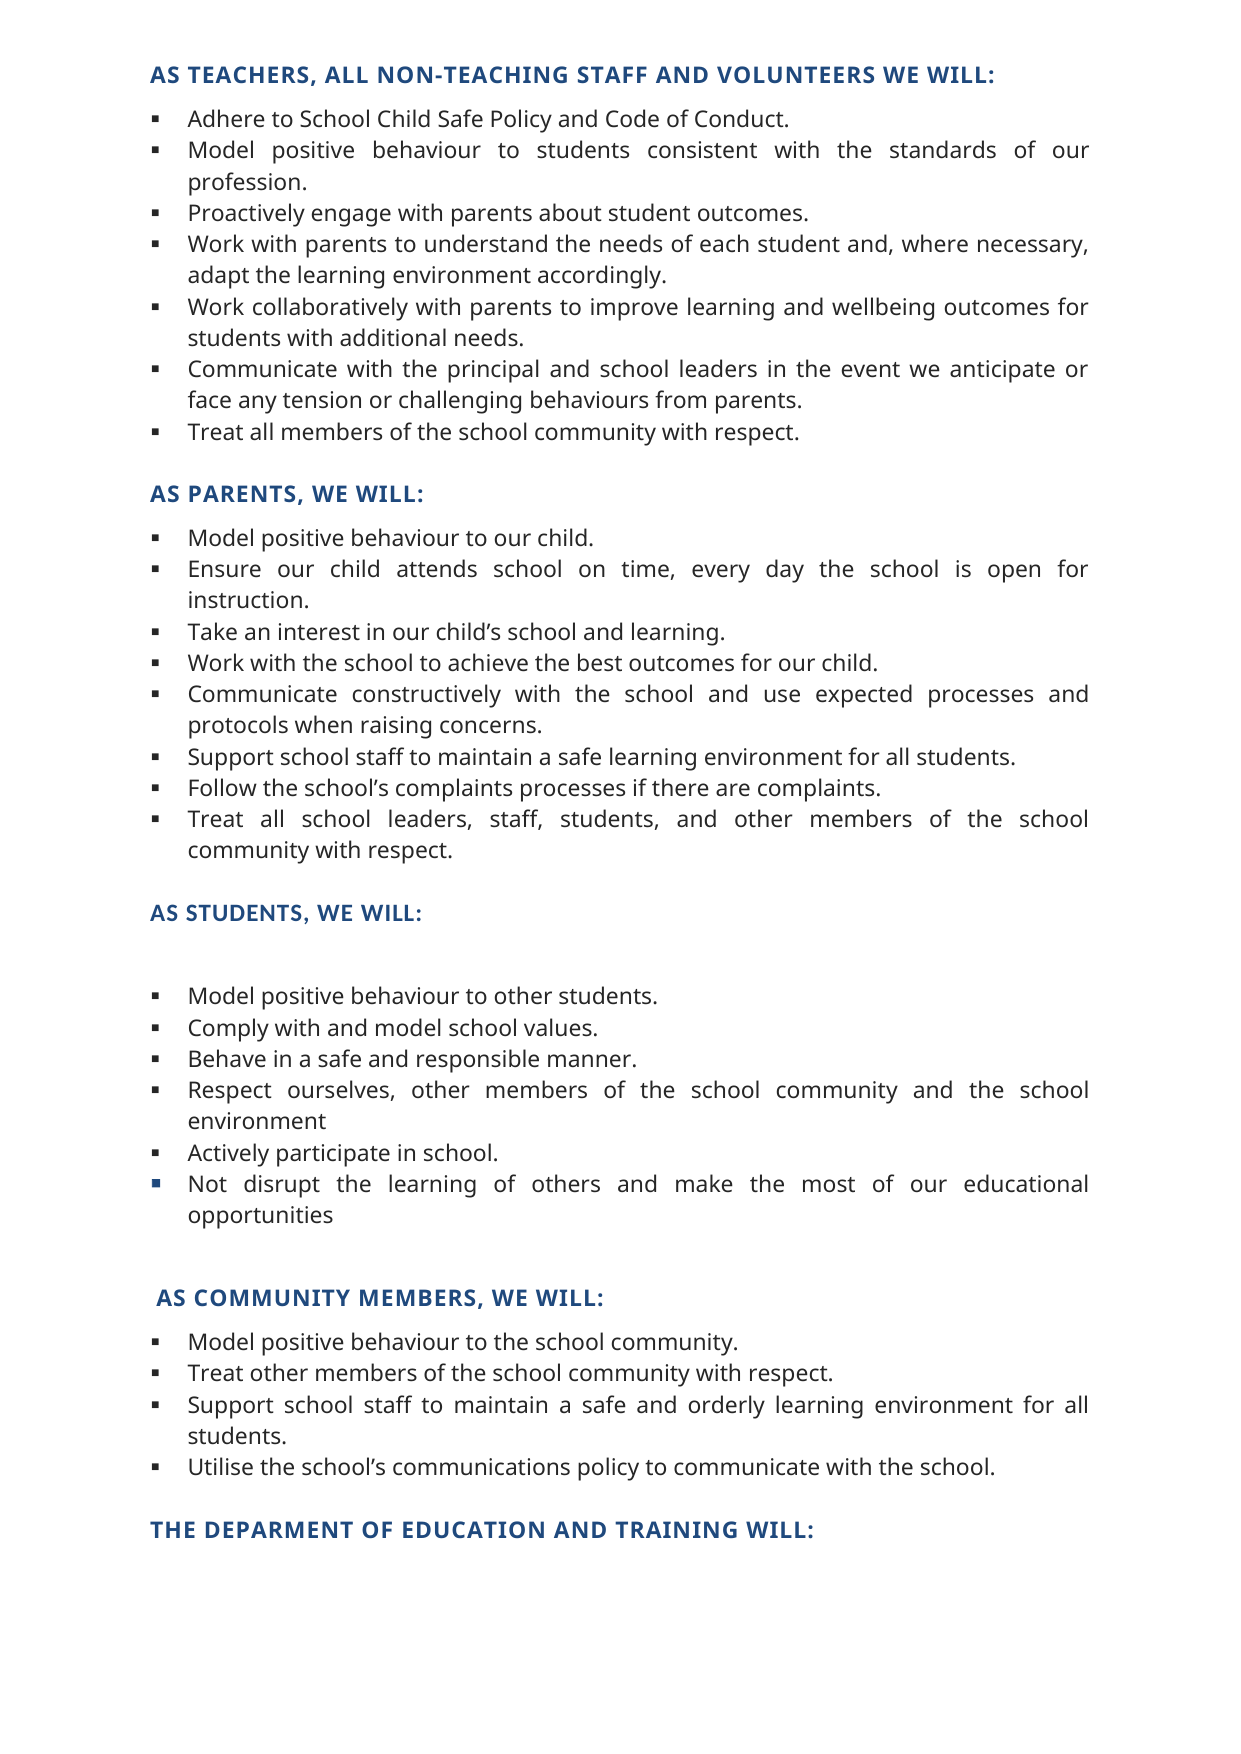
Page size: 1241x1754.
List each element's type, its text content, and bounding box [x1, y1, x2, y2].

list Utilise the school’s communications policy to communicate with the school. [150, 1451, 1090, 1482]
list Actively participate in school. [150, 1136, 1090, 1168]
list Not disrupt the learning of others and make the most of our educational opportunities [150, 1168, 1090, 1230]
list Communicate constructively with the school and use expected processes and protocols when raising concerns. [150, 678, 1090, 740]
list Model positive behaviour to students consistent with the standards of our profession. [150, 134, 1090, 197]
list Ensure our child attends school on time, every day the school is open for instruction. [150, 553, 1090, 615]
list Work collaboratively with parents to improve learning and wellbeing outcomes for students with additional needs. [150, 290, 1090, 353]
list Comply with and model school values. [150, 1011, 1090, 1043]
text As Teachers, all non-teaching staff and volunteers we will: [150, 59, 1090, 90]
list Treat all school leaders, staff, students, and other members of the school community with respect. [150, 803, 1090, 865]
list Follow the school’s complaints processes if there are complaints. [150, 772, 1090, 803]
list Take an interest in our child’s school and learning. [150, 615, 1090, 647]
list Treat all members of the school community with respect. [150, 415, 1090, 447]
list Work with parents to understand the needs of each student and, where necessary, adapt the learning environment accordingly. [150, 228, 1090, 290]
list Behave in a safe and responsible manner. [150, 1043, 1090, 1074]
list Treat other members of the school community with respect. [150, 1357, 1090, 1388]
list Model positive behaviour to the school community. [150, 1326, 1090, 1357]
list Respect ourselves, other members of the school community and the school environment [150, 1074, 1090, 1136]
text As Parents, we will: [150, 478, 1090, 509]
list Adhere to School Child Safe Policy and Code of Conduct. [150, 103, 1090, 134]
text As Community MEMBERS, We will: [150, 1282, 1090, 1313]
list Model positive behaviour to other students. [150, 980, 1090, 1011]
list Proactively engage with parents about student outcomes. [150, 197, 1090, 228]
list Model positive behaviour to our child. [150, 522, 1090, 553]
list Communicate with the principal and school leaders in the event we anticipate or face any tension or challenging behaviours from parents. [150, 353, 1090, 415]
list Support school staff to maintain a safe learning environment for all students. [150, 740, 1090, 772]
list Work with the school to achieve the best outcomes for our child. [150, 647, 1090, 678]
text As Students, we will: [150, 897, 1090, 927]
list Support school staff to maintain a safe and orderly learning environment for all students. [150, 1388, 1090, 1451]
text THE DEPARMENT OF EDUCATION AND Training WILL: [150, 1513, 1090, 1545]
